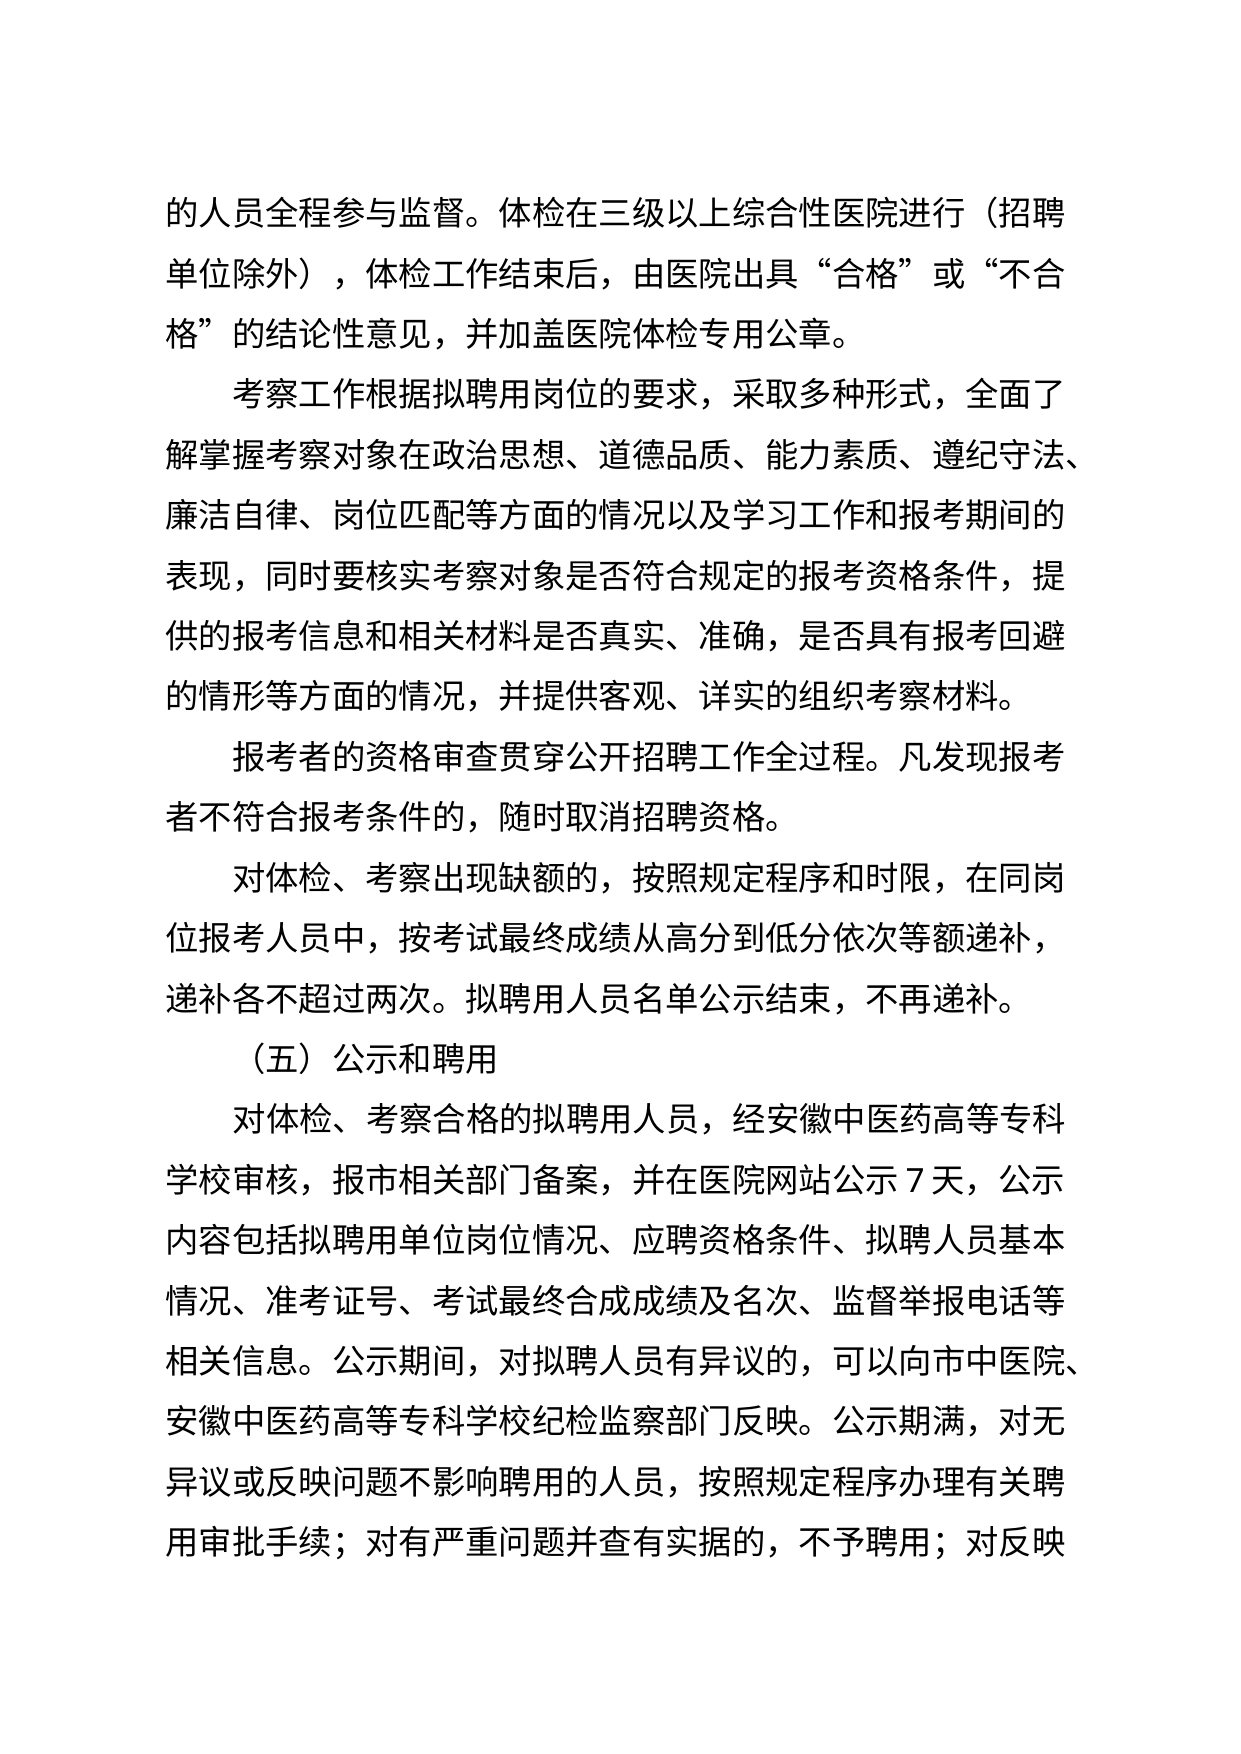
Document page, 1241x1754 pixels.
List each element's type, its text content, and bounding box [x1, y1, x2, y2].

text 对体检、考察出现缺额的，按照规定程序和时限，在同岗位报考人员中，按考试最终成绩从高分到低分依次等额递补，递补各不超过两次。拟聘用人员名单公示结束，不再递补。 [165, 842, 1087, 1023]
text （五）公示和聘用 [165, 1023, 1087, 1083]
text 报考者的资格审查贯穿公开招聘工作全过程。凡发现报考者不符合报考条件的，随时取消招聘资格。 [165, 721, 1087, 842]
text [165, 1083, 1087, 1567]
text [165, 177, 1087, 358]
text 考察工作根据拟聘用岗位的要求，采取多种形式，全面了解掌握考察对象在政治思想、道德品质、能力素质、遵纪守法、廉洁自律、岗位匹配等方面的情况以及学习工作和报考期间的表现，同时要核实考察对象是否符合规定的报考资格条件，提供的报考信息和相关材料是否真实、准确，是否具有报考回避的情形等方面的情况，并提供客观、详实的组织考察材料。 [165, 358, 1087, 721]
